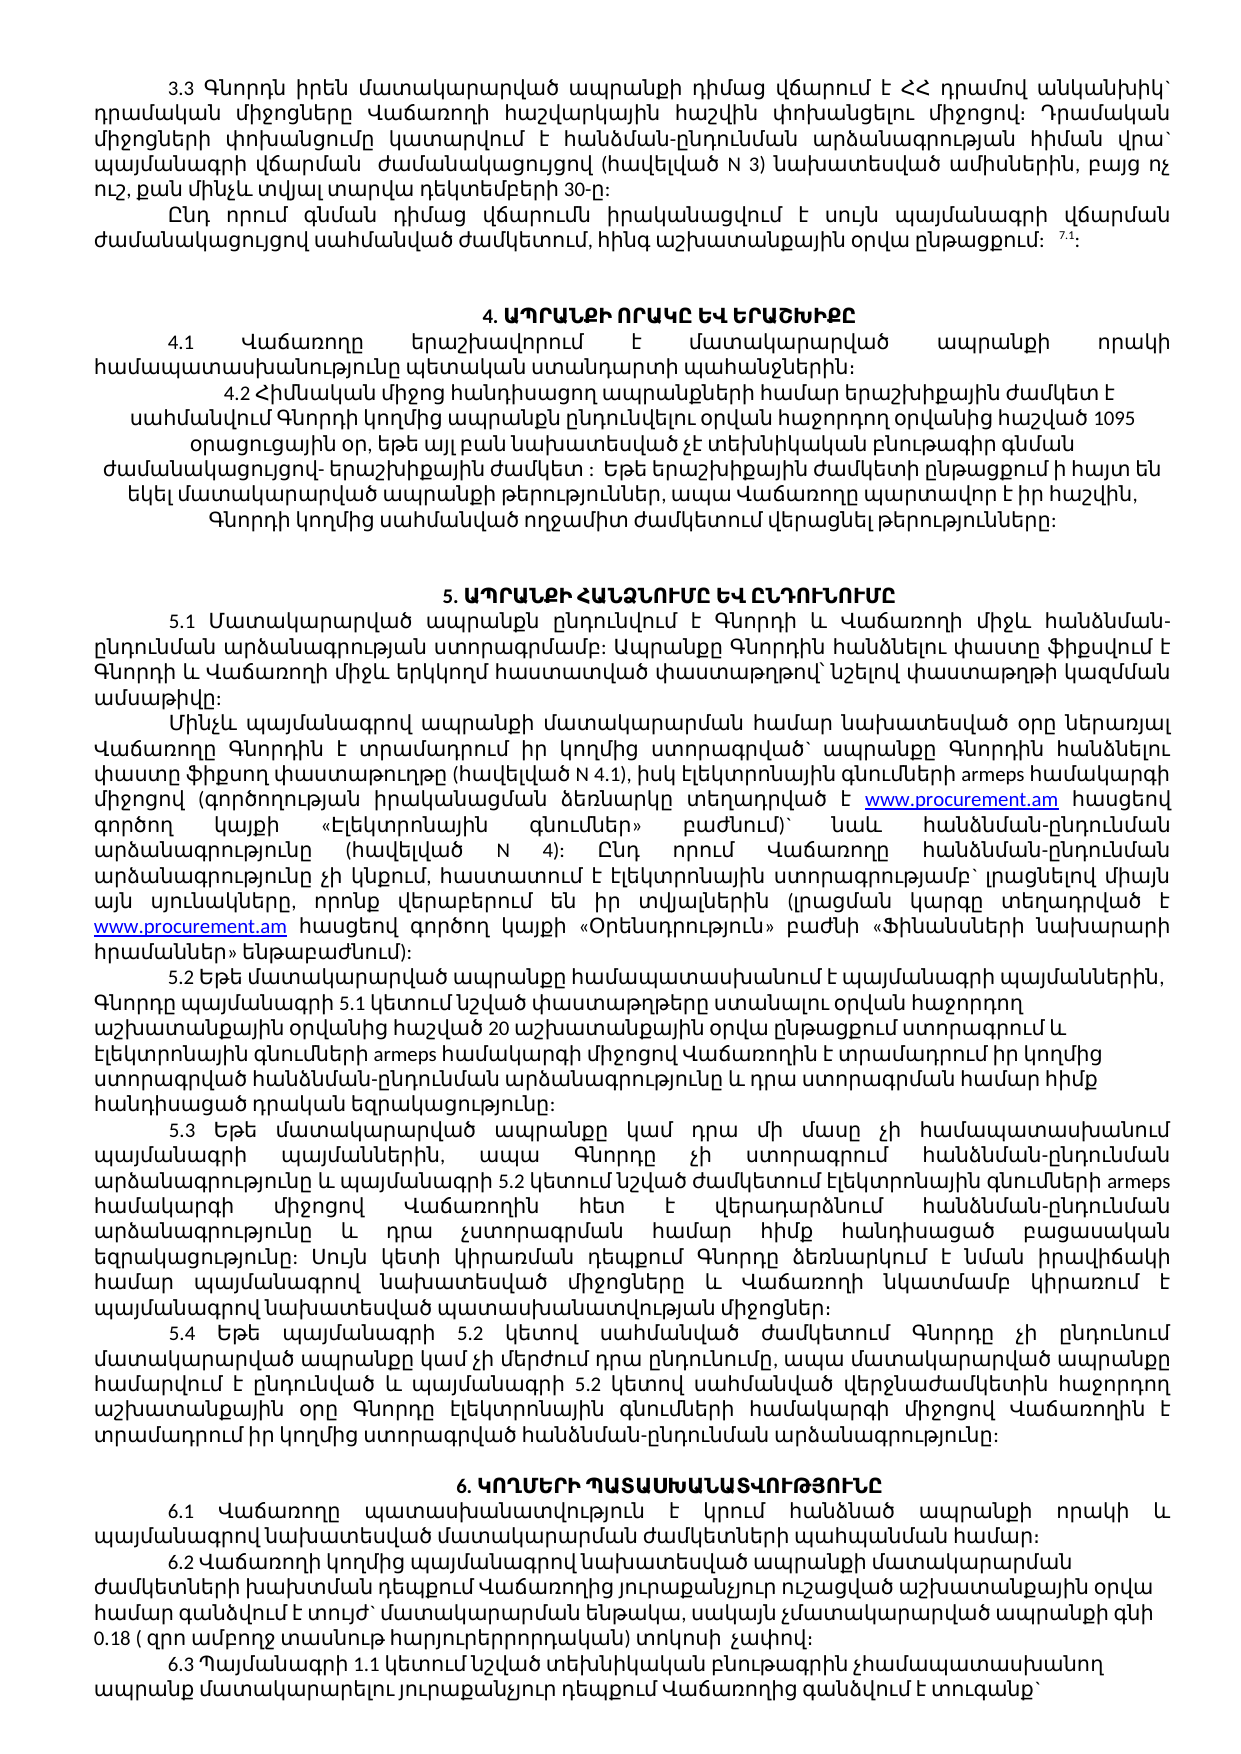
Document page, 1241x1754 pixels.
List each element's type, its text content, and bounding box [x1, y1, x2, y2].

text 5.2 Եթե մատակարարված ապրանքը համապատասխանում է պայմանագրի պայմաններին, Գնորդը պայմանագրի 5.1 կետում նշված փաստաթղթերը ստանալու օրվան հաջորդող աշխատանքային օրվանից հաշված 20 աշխատանքային օրվա ընթացքում ստորագրում և էլեկտրոնային գնումների armeps համակարգի միջոցով Վաճառողին է տրամադրում իր կողմից ստորագրված հանձնման-ընդունման արձանագրությունը և դրա ստորագրման համար հիմք հանդիսացած դրական եզրակացությունը: [94, 964, 1171, 1117]
text 5.4 Եթե պայմանագրի 5.2 կետով սահմանված ժամկետում Գնորդը չի ընդունում մատակարարված ապրանքը կամ չի մերժում դրա ընդունումը, ապա մատակարարված ապրանքը համարվում է ընդունված և պայմանագրի 5.2 կետով սահմանված վերջնաժամկետին հաջորդող աշխատանքային օրը Գնորդը էլեկտրոնային գնումների համակարգի միջոցով Վաճառողին է տրամադրում իր կողմից ստորագրված հանձնման-ընդունման արձանագրությունը: [94, 1320, 1171, 1447]
text 3.3 Գնորդն իրեն մատակարարված ապրանքի դիմաց վճարում է ՀՀ դրամով անկանխիկ` դրամական միջոցները Վաճառողի հաշվարկային հաշվին փոխանցելու միջոցով։ Դրամական միջոցների փոխանցումը կատարվում է հանձման-ընդունման արձանագրության հիման վրա` պայմանագրի վճարման ժամանակացույցով (հավելված N 3) նախատեսված ամիսներին, բայց ոչ ուշ, քան մինչև տվյալ տարվա դեկտեմբերի 30-ը: [94, 75, 1171, 202]
text Մինչև պայմանագրով ապրանքի մատակարարման համար նախատեսված օրը ներառյալ Վաճառողը Գնորդին է տրամադրում իր կողմից ստորագրված` ապրանքը Գնորդին հանձնելու փաստը ֆիքսող փաստաթուղթը (հավելված N 4.1), իսկ էլեկտրոնային գնումների armeps համակարգի միջոցով (գործողության իրականացման ձեռնարկը տեղադրված է www.procurement.am հասցեով գործող կայքի «Էլեկտրոնային գնումներ» բաժնում)` նաև հանձնման-ընդունման արձանագրությունը (հավելված N 4): Ընդ որում Վաճառողը հանձնման-ընդունման արձանագրությունը չի կնքում, հաստատում է էլեկտրոնային ստորագրությամբ` լրացնելով միայն այն սյունակները, որոնք վերաբերում են իր տվյալներին (լրացման կարգը տեղադրված է www.procurement.am հասցեով գործող կայքի «Օրենսդրություն» բաժնի «Ֆինանսների նախարարի հրամաններ» ենթաբաժնում): [94, 710, 1171, 964]
text 6.2 Վաճառողի կողմից պայմանագրով նախատեսված ապրանքի մատակարարման ժամկետների խախտման դեպքում Վաճառողից յուրաքանչյուր ուշացված աշխատանքային օրվա համար գանձվում է տույժ` մատակարարման ենթակա, սակայն չմատակարարված ապրանքի գնի 0.18 ( զրո ամբողջ տասնութ հարյուրերրորդական) տոկոսի չափով։ [94, 1549, 1171, 1651]
text 5.3 Եթե մատակարարված ապրանքը կամ դրա մի մասը չի համապատասխանում պայմանագրի պայմաններին, ապա Գնորդը չի ստորագրում հանձնման-ընդունման արձանագրությունը և պայմանագրի 5.2 կետում նշված ժամկետում էլեկտրոնային գնումների armeps համակարգի միջոցով Վաճառողին հետ է վերադարձնում հանձնման-ընդունման արձանագրությունը և դրա չստորագրման համար հիմք հանդիսացած բացասական եզրակացությունը: Սույն կետի կիրառման դեպքում Գնորդը ձեռնարկում է նման իրավիճակի համար պայմանագրով նախատեսված միջոցները և Վաճառողի նկատմամբ կիրառում է պայմանագրով նախատեսված պատասխանատվության միջոցներ։ [94, 1117, 1171, 1320]
text 4. ԱՊՐԱՆՔԻ ՈՐԱԿԸ ԵՎ ԵՐԱՇԽԻՔԸ [94, 304, 1171, 329]
text 5.1 Մատակարարված ապրանքն ընդունվում է Գնորդի և Վաճառողի միջև հանձնման-ընդունման արձանագրության ստորագրմամբ: Ապրանքը Գնորդին հանձնելու փաստը ֆիքսվում է Գնորդի և Վաճառողի միջև երկկողմ հաստատված փաստաթղթով՝ նշելով փաստաթղթի կազմման ամսաթիվը: [94, 609, 1171, 710]
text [94, 1651, 1171, 1702]
text 5. ԱՊՐԱՆՔԻ ՀԱՆՁՆՈՒՄԸ ԵՎ ԸՆԴՈՒՆՈՒՄԸ [94, 583, 1171, 609]
text 6.1 Վաճառողը պատասխանատվություն է կրում հանձնած ապրանքի որակի և պայմանագրով նախատեսված մատակարարման ժամկետների պահպանման համար։ [94, 1498, 1171, 1549]
text 4.1 Վաճառողը երաշխավորում է մատակարարված ապրանքի որակի համապատասխանությունը պետական ստանդարտի պահանջներին։ [94, 329, 1171, 380]
text 6. ԿՈՂՄԵՐԻ ՊԱՏԱՍԽԱՆԱՏՎՈՒԹՅՈՒՆԸ [94, 1473, 1171, 1498]
text Ընդ որում գնման դիմաց վճարումն իրականացվում է սույն պայմանագրի վճարման ժամանակացույցով սահմանված ժամկետում, հինգ աշխատանքային օրվա ընթացքում: 7.1: [94, 202, 1171, 253]
